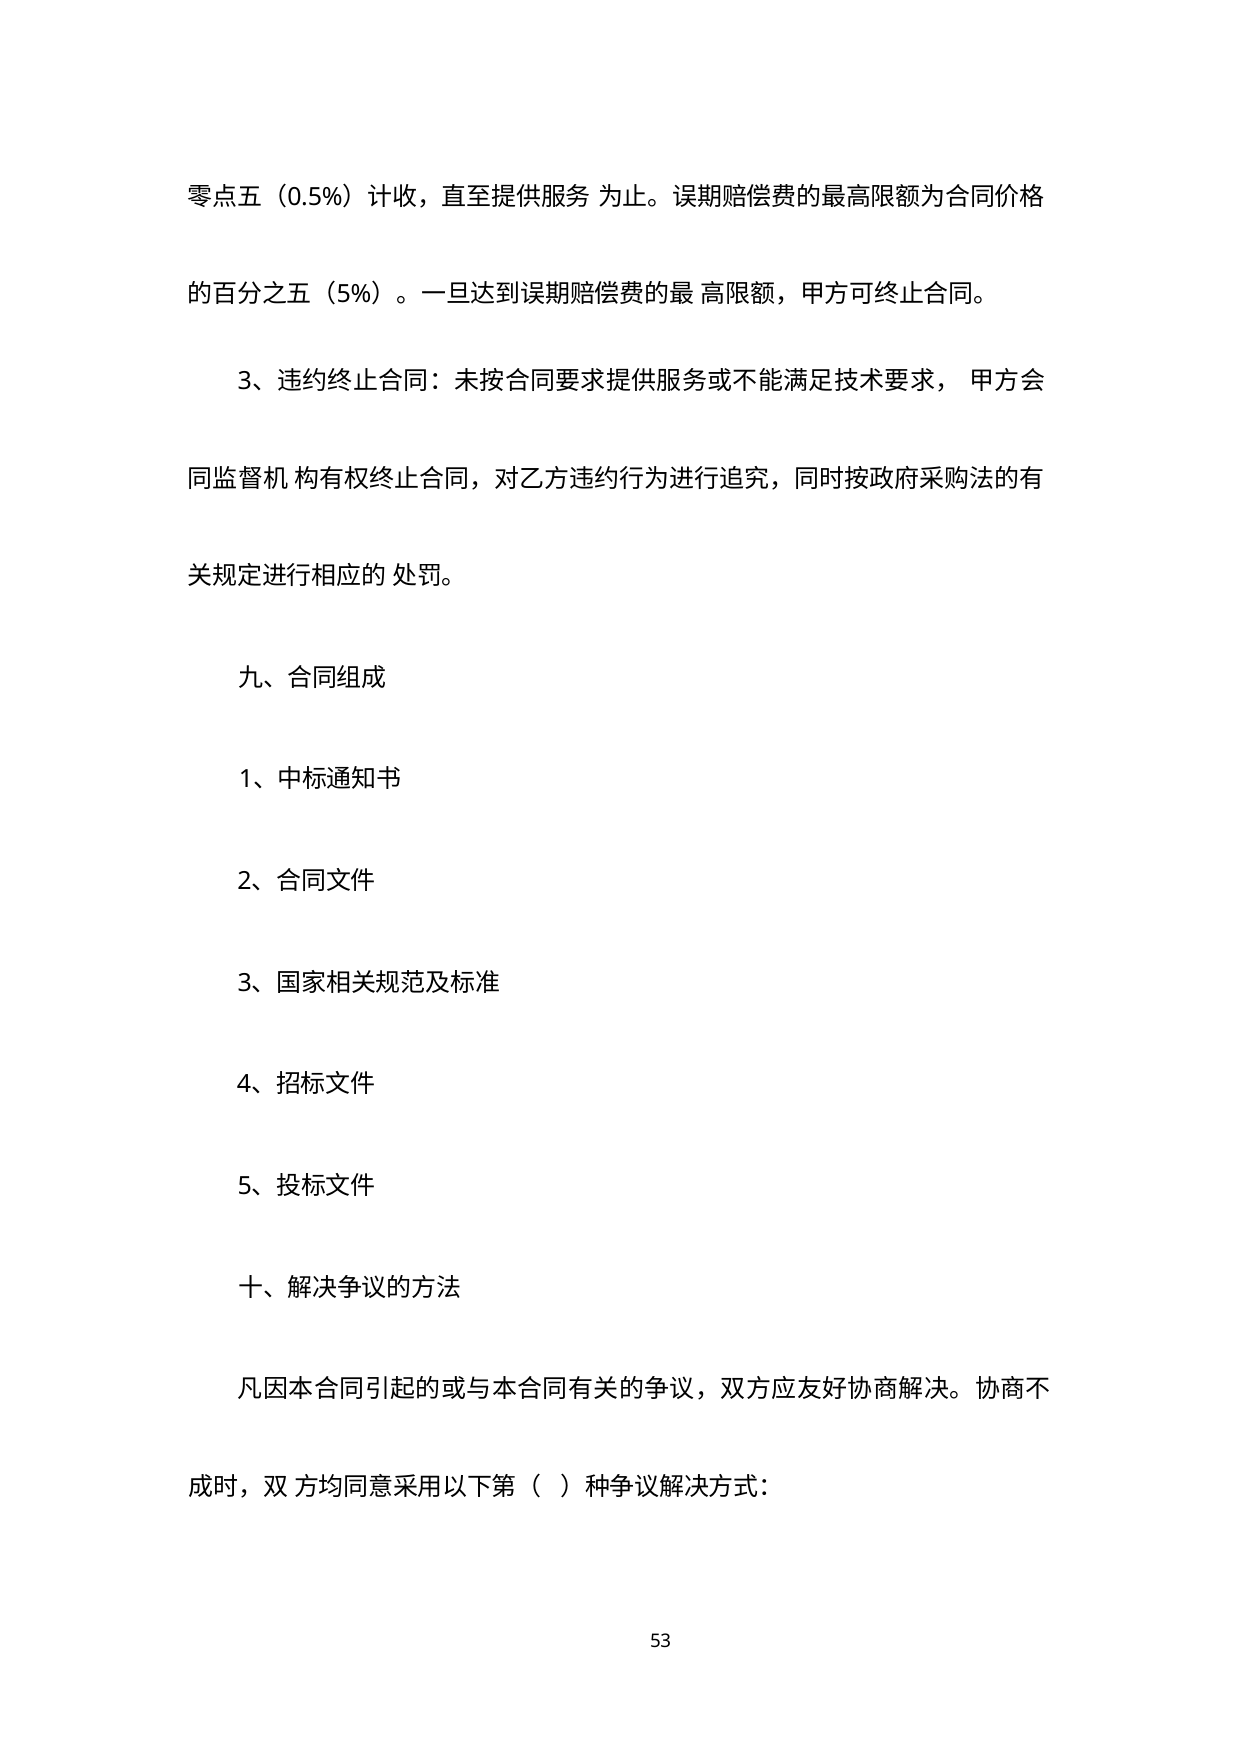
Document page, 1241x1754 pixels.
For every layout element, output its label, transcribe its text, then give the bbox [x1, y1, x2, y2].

text 4、招标文件 [237, 1049, 1053, 1114]
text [187, 162, 1045, 324]
text 3、违约终止合同：未按合同要求提供服务或不能满足技术要求， 甲方会同监督机 构有权终止合同，对乙方违约行为进行追究，同时按政府采购法的有关规定进行相应的 处罚。 [187, 346, 1045, 606]
text 九、合同组成 [238, 643, 1053, 708]
text 5、投标文件 [237, 1151, 1053, 1216]
text 十、解决争议的方法 [238, 1253, 1053, 1318]
text 凡因本合同引起的或与本合同有关的争议，双方应友好协商解决。协商不成时，双 方均同意采用以下第（ ）种争议解决方式： [188, 1354, 1053, 1517]
text 2、合同文件 [237, 846, 1053, 911]
text 1、中标通知书 [239, 744, 1053, 809]
text 3、国家相关规范及标准 [237, 948, 1053, 1013]
